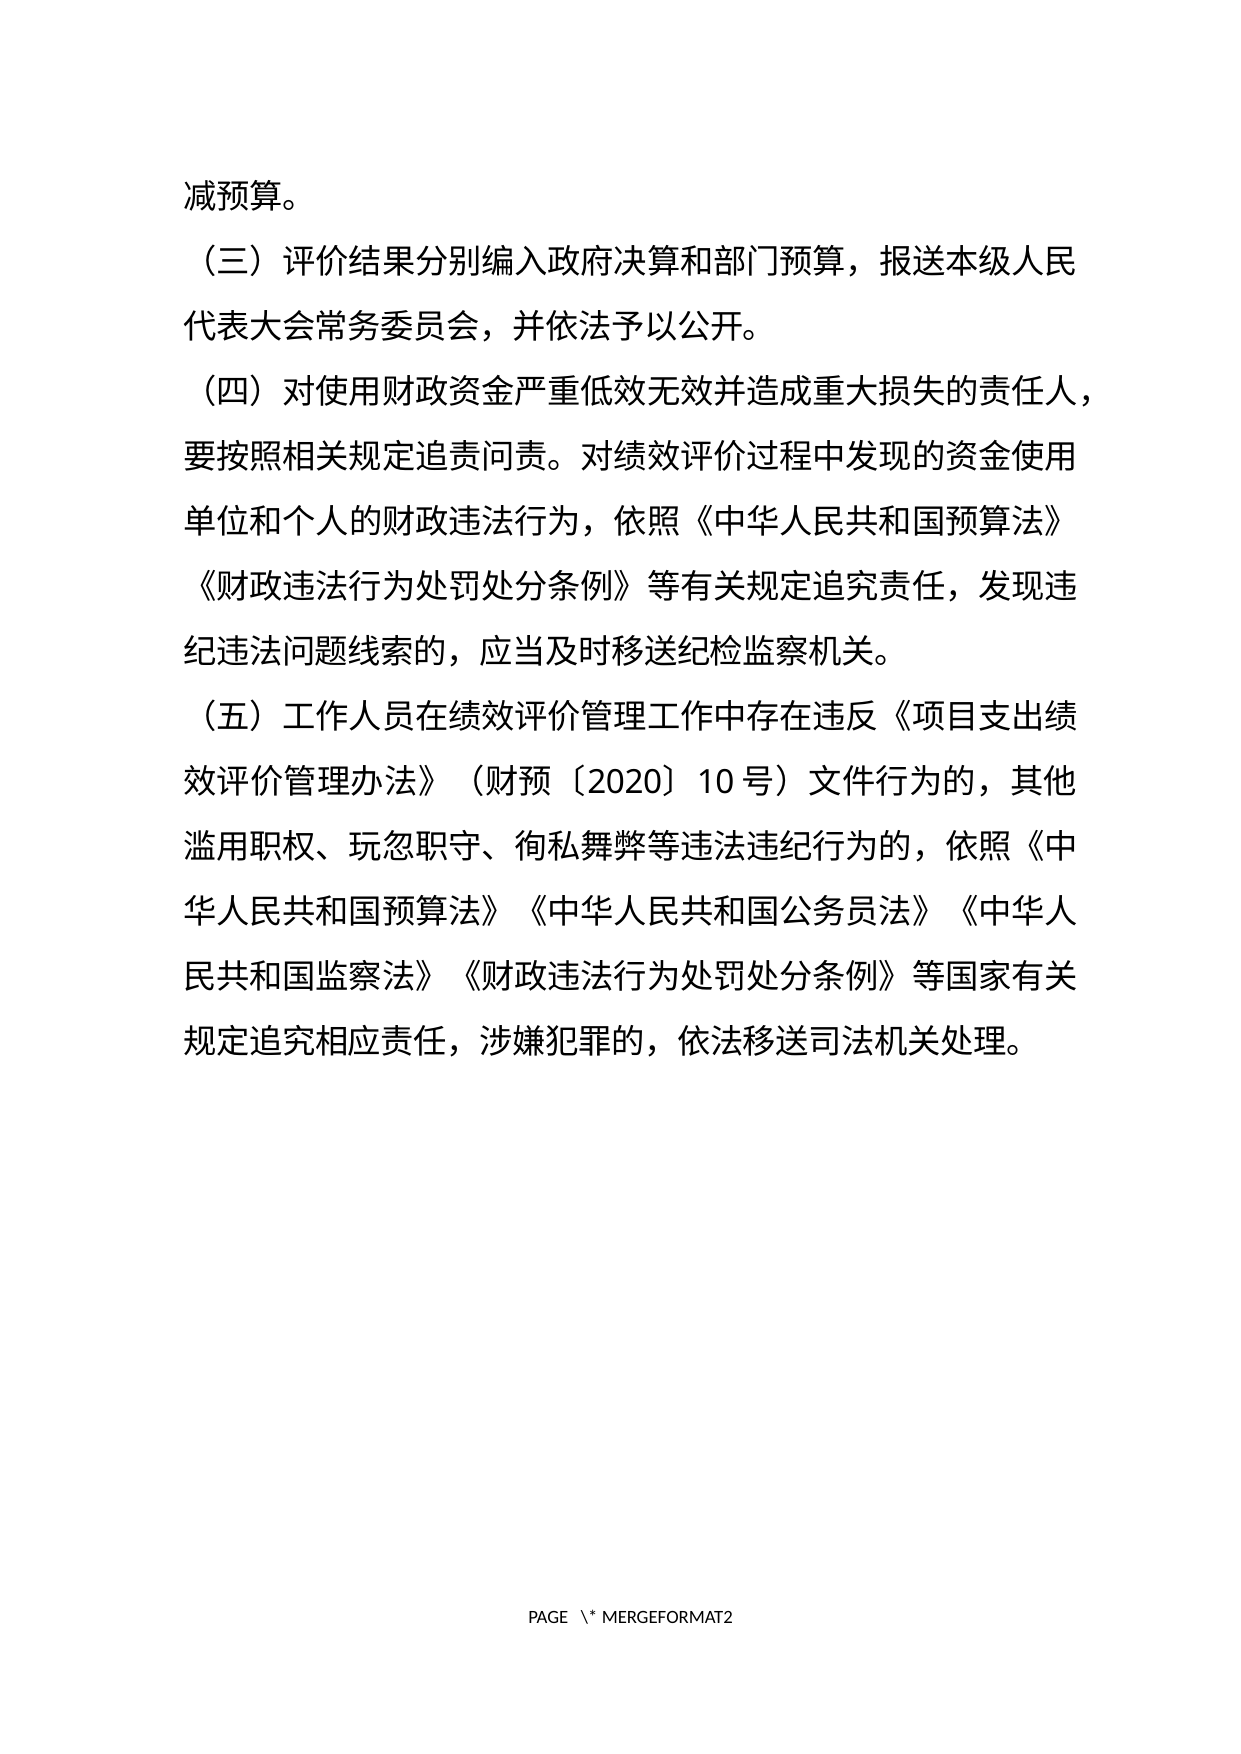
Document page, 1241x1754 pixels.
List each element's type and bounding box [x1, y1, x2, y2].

text [183, 162, 1078, 1072]
